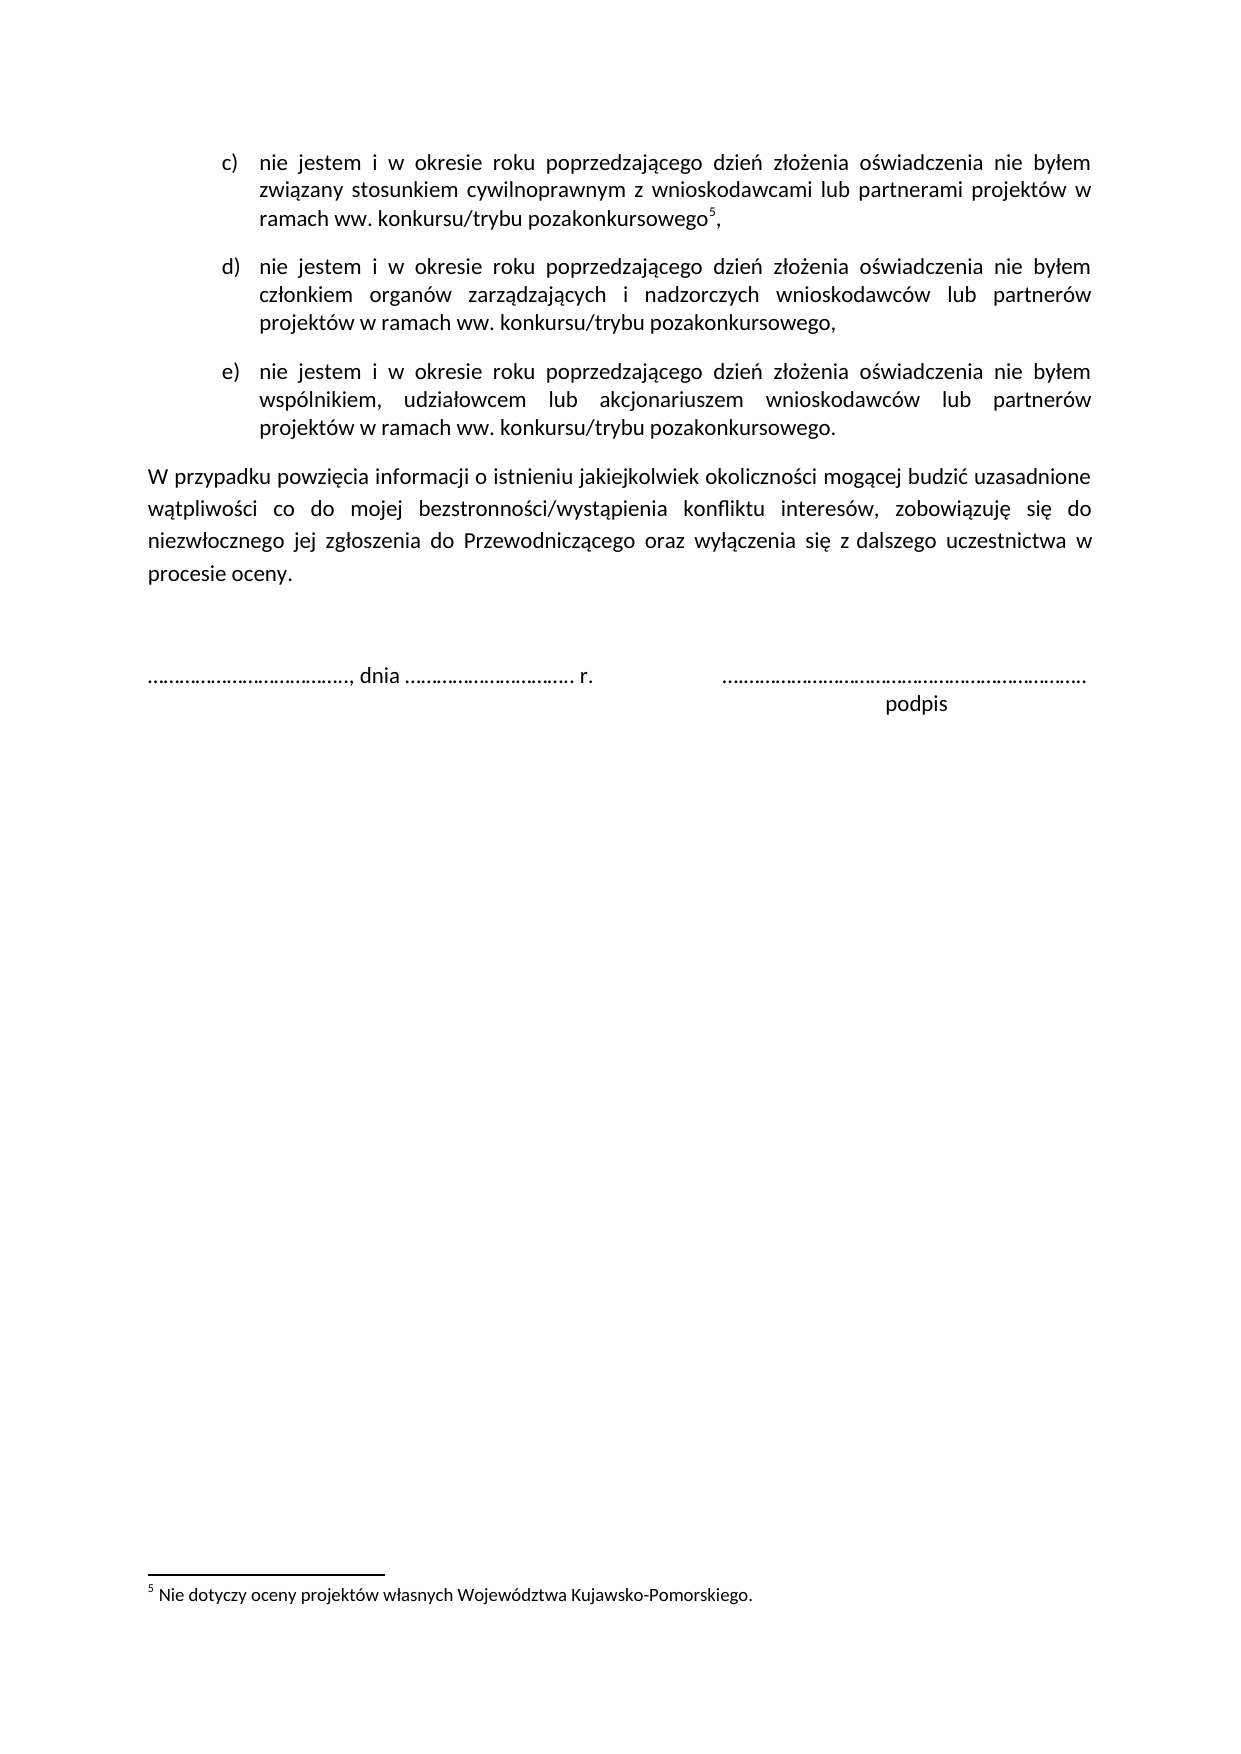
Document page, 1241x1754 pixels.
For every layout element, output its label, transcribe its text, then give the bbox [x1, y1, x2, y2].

text W przypadku powzięcia informacji o istnieniu jakiejkolwiek okoliczności mogącej budzić uzasadnione wątpliwości co do mojej bezstronności/wystąpienia konfliktu interesów, zobowiązuję się do niezwłocznego jej zgłoszenia do Przewodniczącego oraz wyłączenia się z dalszego uczestnictwa w procesie oceny. [148, 462, 1093, 587]
text ……………………………….., dnia ………………………….. r. ….……………………………………………………….. [148, 661, 1093, 689]
list nie jestem i w okresie roku poprzedzającego dzień złożenia oświadczenia nie byłem wspólnikiem, udziałowcem lub akcjonariuszem wnioskodawców lub partnerów projektów w ramach ww. konkursu/trybu pozakonkursowego. [222, 357, 1093, 441]
list nie jestem i w okresie roku poprzedzającego dzień złożenia oświadczenia nie byłem członkiem organów zarządzających i nadzorczych wnioskodawców lub partnerów projektów w ramach ww. konkursu/trybu pozakonkursowego, [222, 252, 1093, 337]
list nie jestem i w okresie roku poprzedzającego dzień złożenia oświadczenia nie byłem związany stosunkiem cywilnoprawnym z wnioskodawcami lub partnerami projektów w ramach ww. konkursu/trybu pozakonkursowego, [222, 148, 1093, 232]
text podpis [148, 689, 1093, 717]
